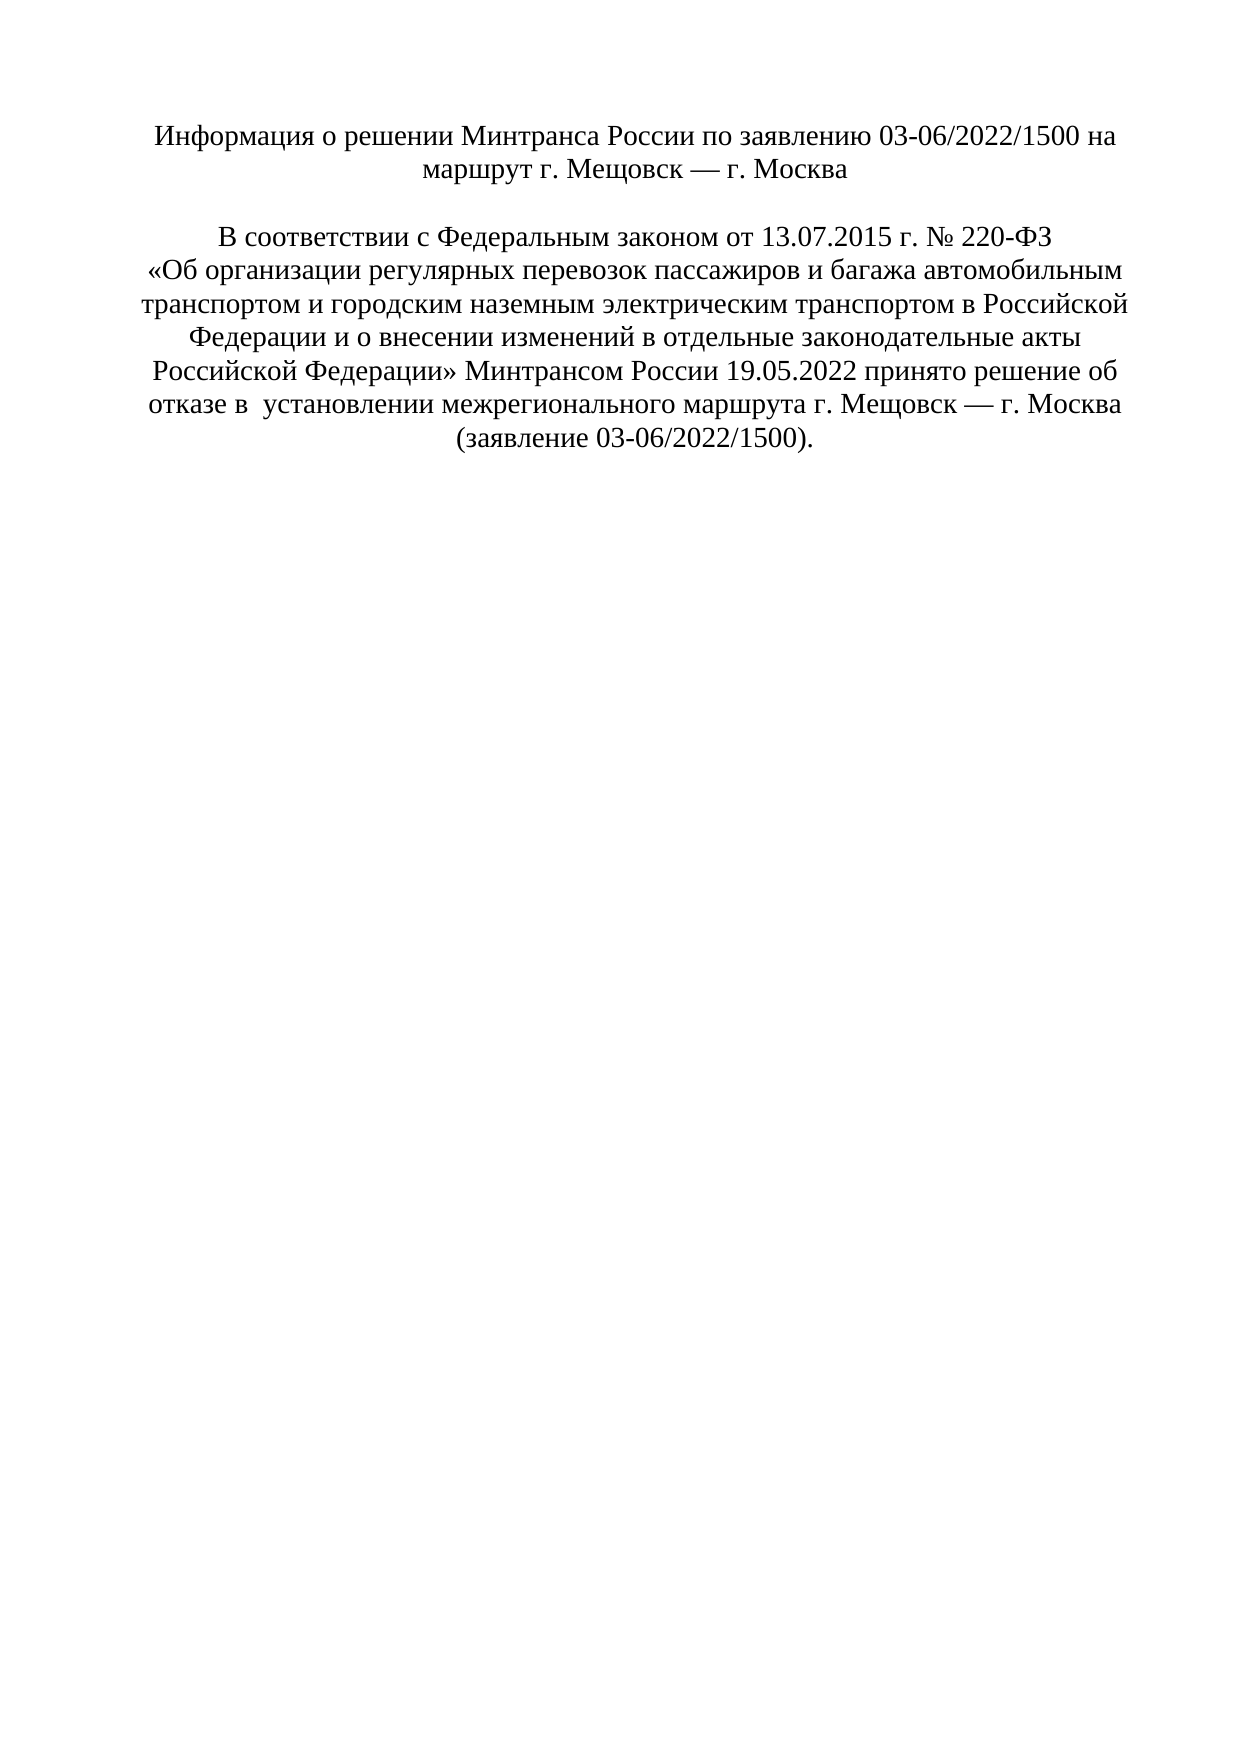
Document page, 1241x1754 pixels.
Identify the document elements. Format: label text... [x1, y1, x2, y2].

text В соответствии с Федеральным законом от 13.07.2015 г. № 220-ФЗ «Об организации регулярных перевозок пассажиров и багажа автомобильным транспортом и городским наземным электрическим транспортом в Российской Федерации и о внесении изменений в отдельные законодательные акты Российской Федерации» Минтрансом России 19.05.2022 принято решение об отказе в установлении межрегионального маршрута г. Мещовск — г. Москва (заявление 03-06/2022/1500). [118, 219, 1152, 453]
text Информация о решении Минтранса России по заявлению 03-06/2022/1500 на маршрут г. Мещовск — г. Москва [118, 118, 1152, 185]
